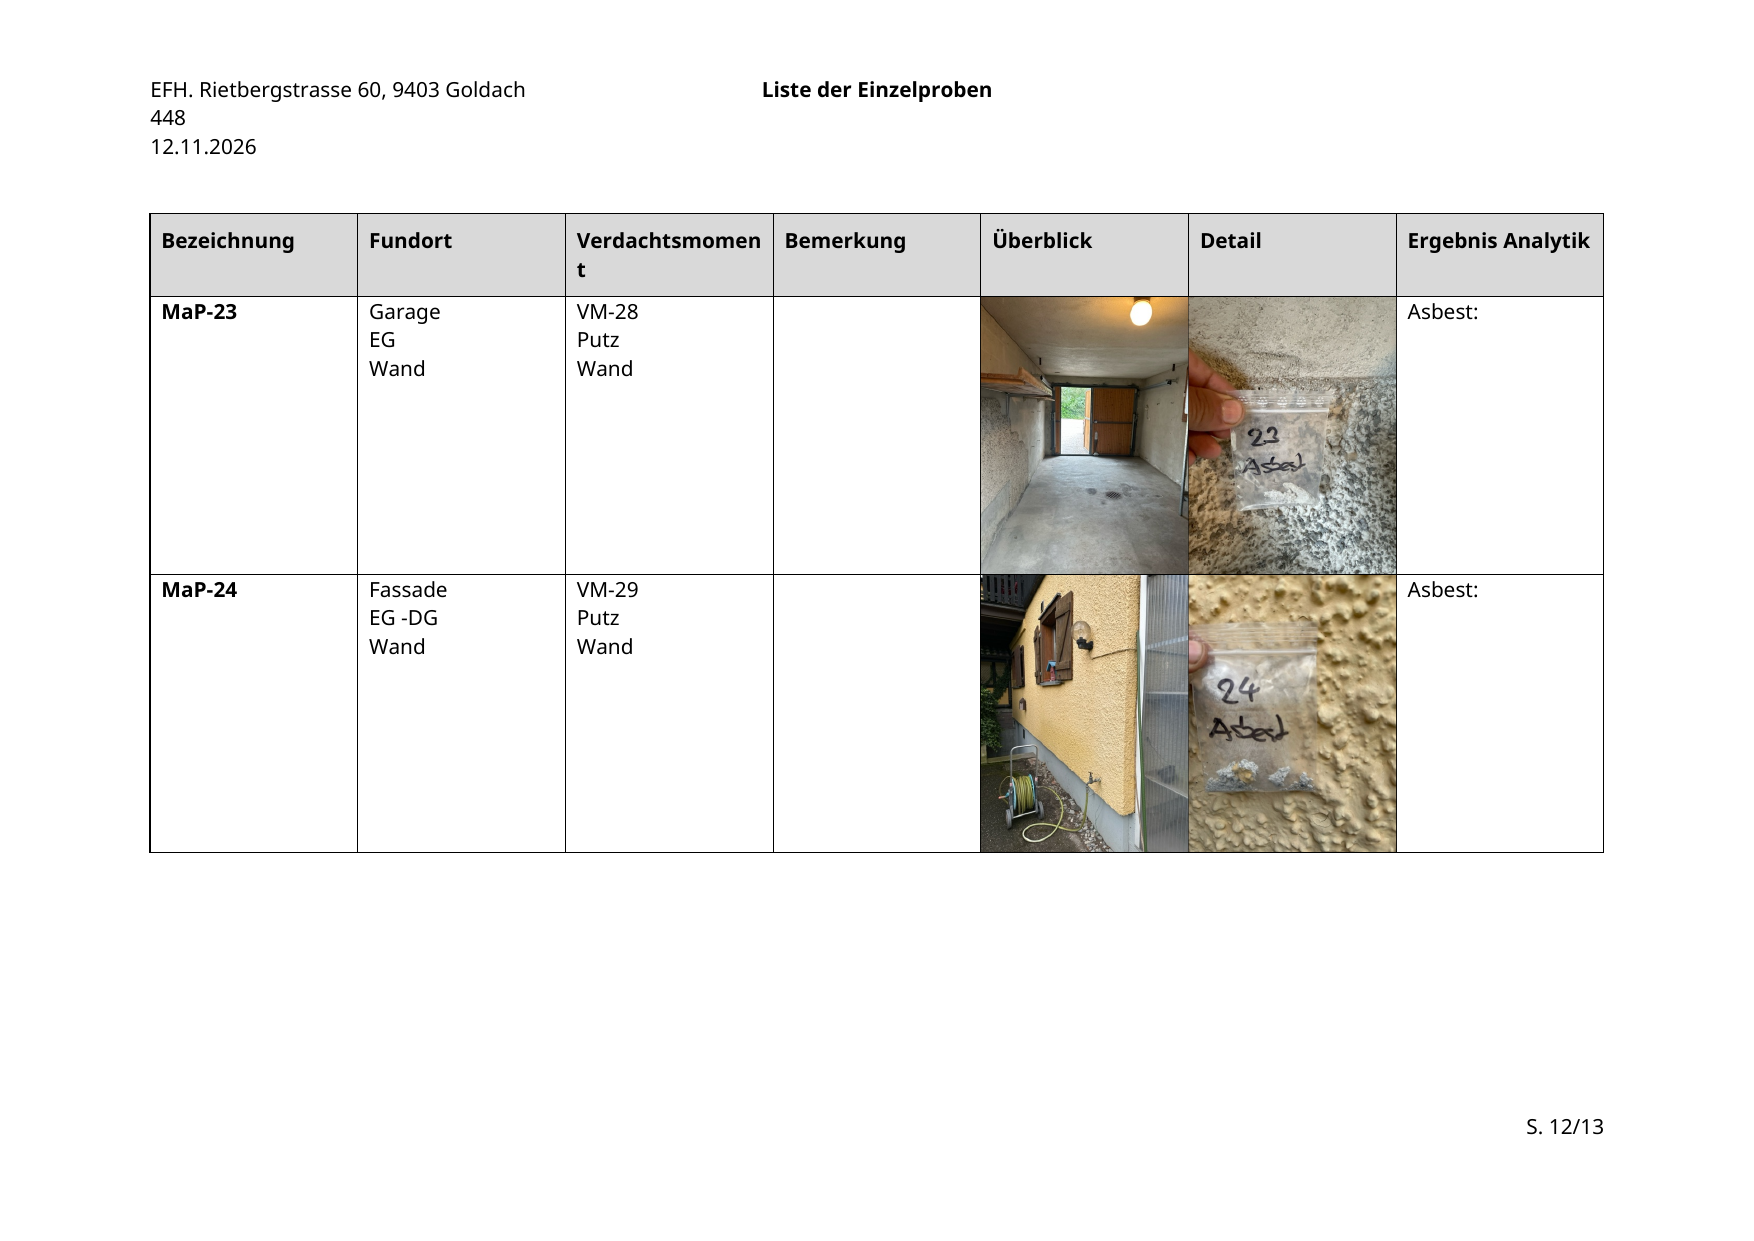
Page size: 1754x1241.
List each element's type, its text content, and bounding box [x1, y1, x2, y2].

table_header Ergebnis Analytik [1397, 214, 1603, 296]
table_header Verdachtsmoment [566, 214, 773, 296]
table_cell Garage EG Wand [358, 297, 565, 574]
table_cell Asbest: [1397, 297, 1603, 574]
table_header Bemerkung [774, 214, 980, 296]
table_cell [774, 575, 980, 852]
picture [980, 575, 1397, 852]
table_cell Fassade EG -DG Wand [358, 575, 565, 852]
table_cell [774, 297, 980, 574]
table_header Überblick [981, 214, 1188, 296]
table_cell MaP-24 [151, 575, 357, 852]
picture [980, 297, 1397, 574]
table_cell Asbest: [1397, 575, 1603, 852]
table_cell VM-28 Putz Wand [566, 297, 773, 574]
table_header Detail [1189, 214, 1396, 296]
table_header Bezeichnung [151, 214, 357, 296]
table_cell MaP-23 [151, 297, 357, 574]
table_cell VM-29 Putz Wand [566, 575, 773, 852]
table_header Fundort [358, 214, 565, 296]
